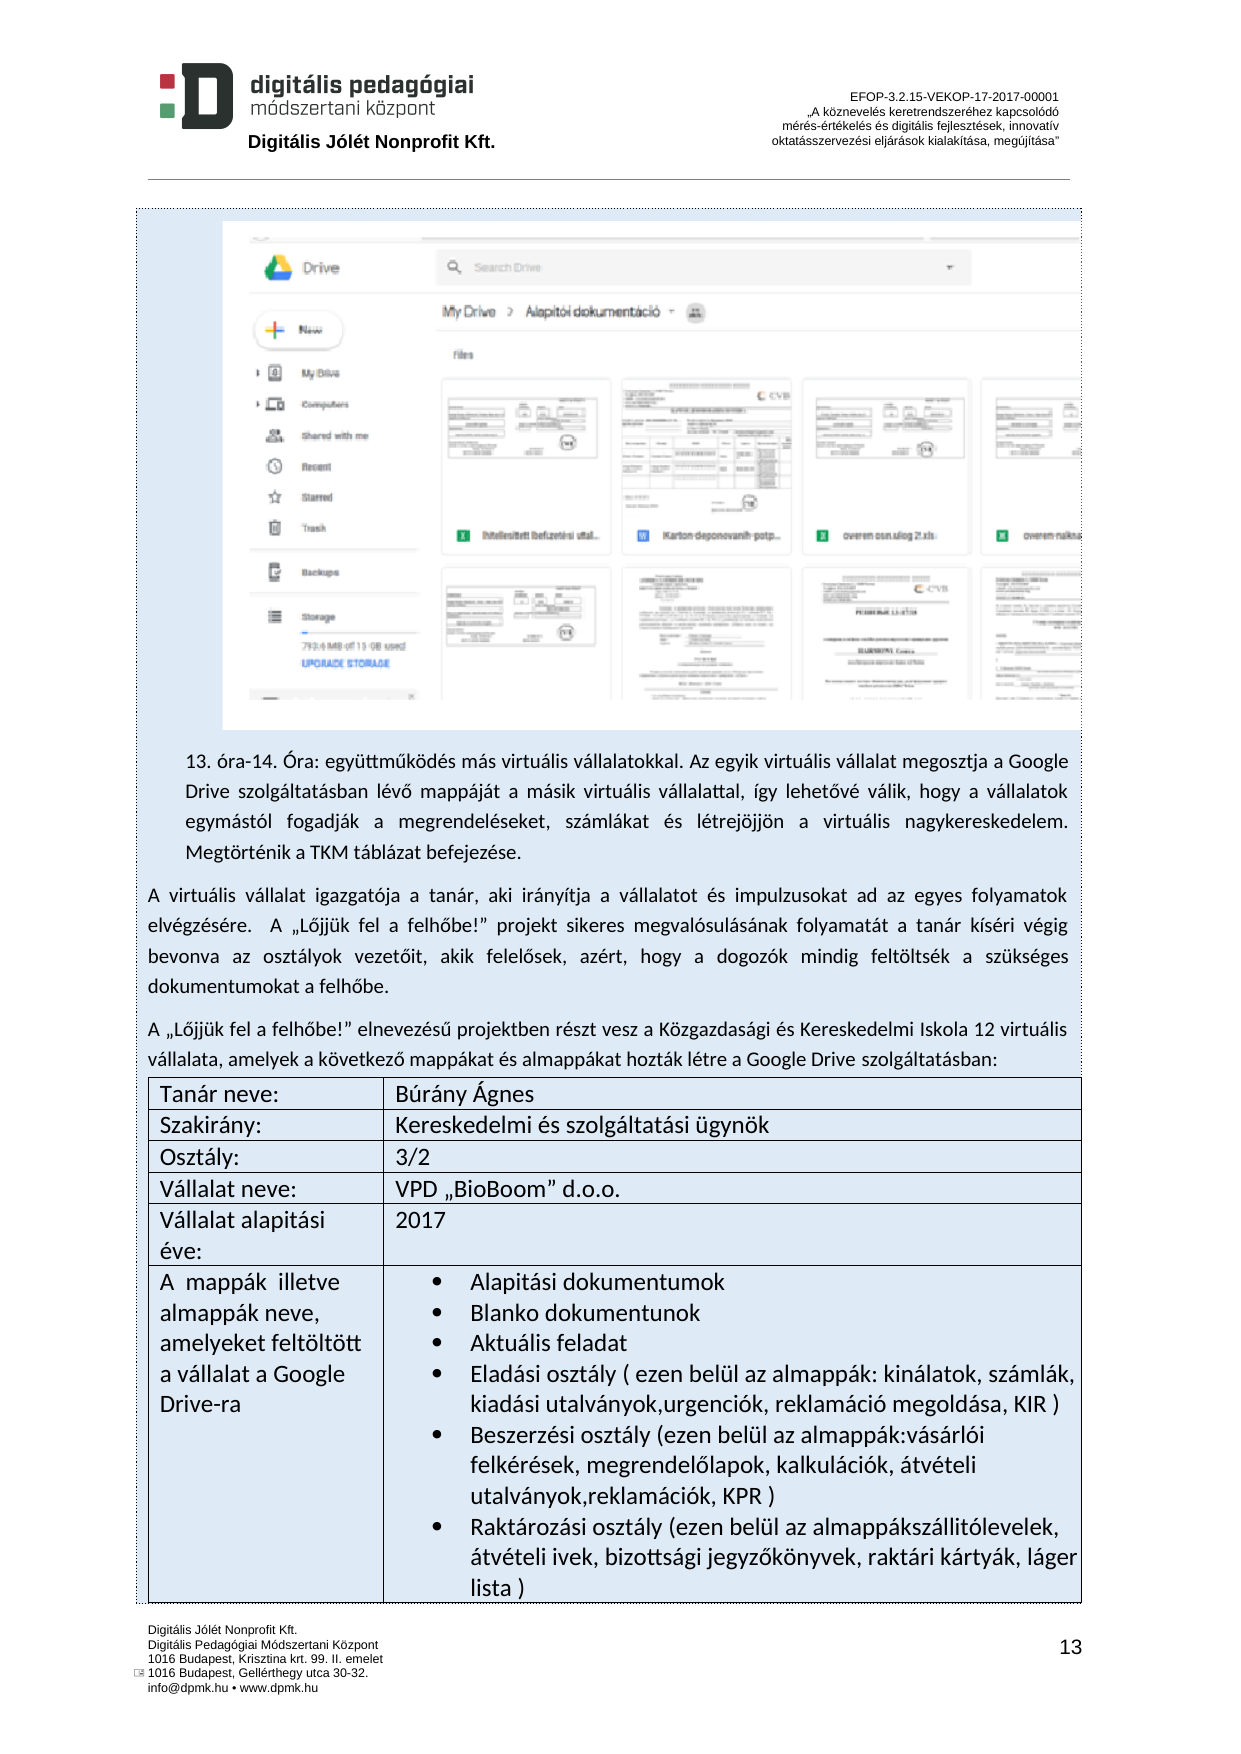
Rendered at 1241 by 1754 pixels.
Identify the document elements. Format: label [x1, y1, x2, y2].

picture [222, 221, 1082, 730]
table_header [136, 208, 1081, 1603]
picture [158, 60, 476, 131]
